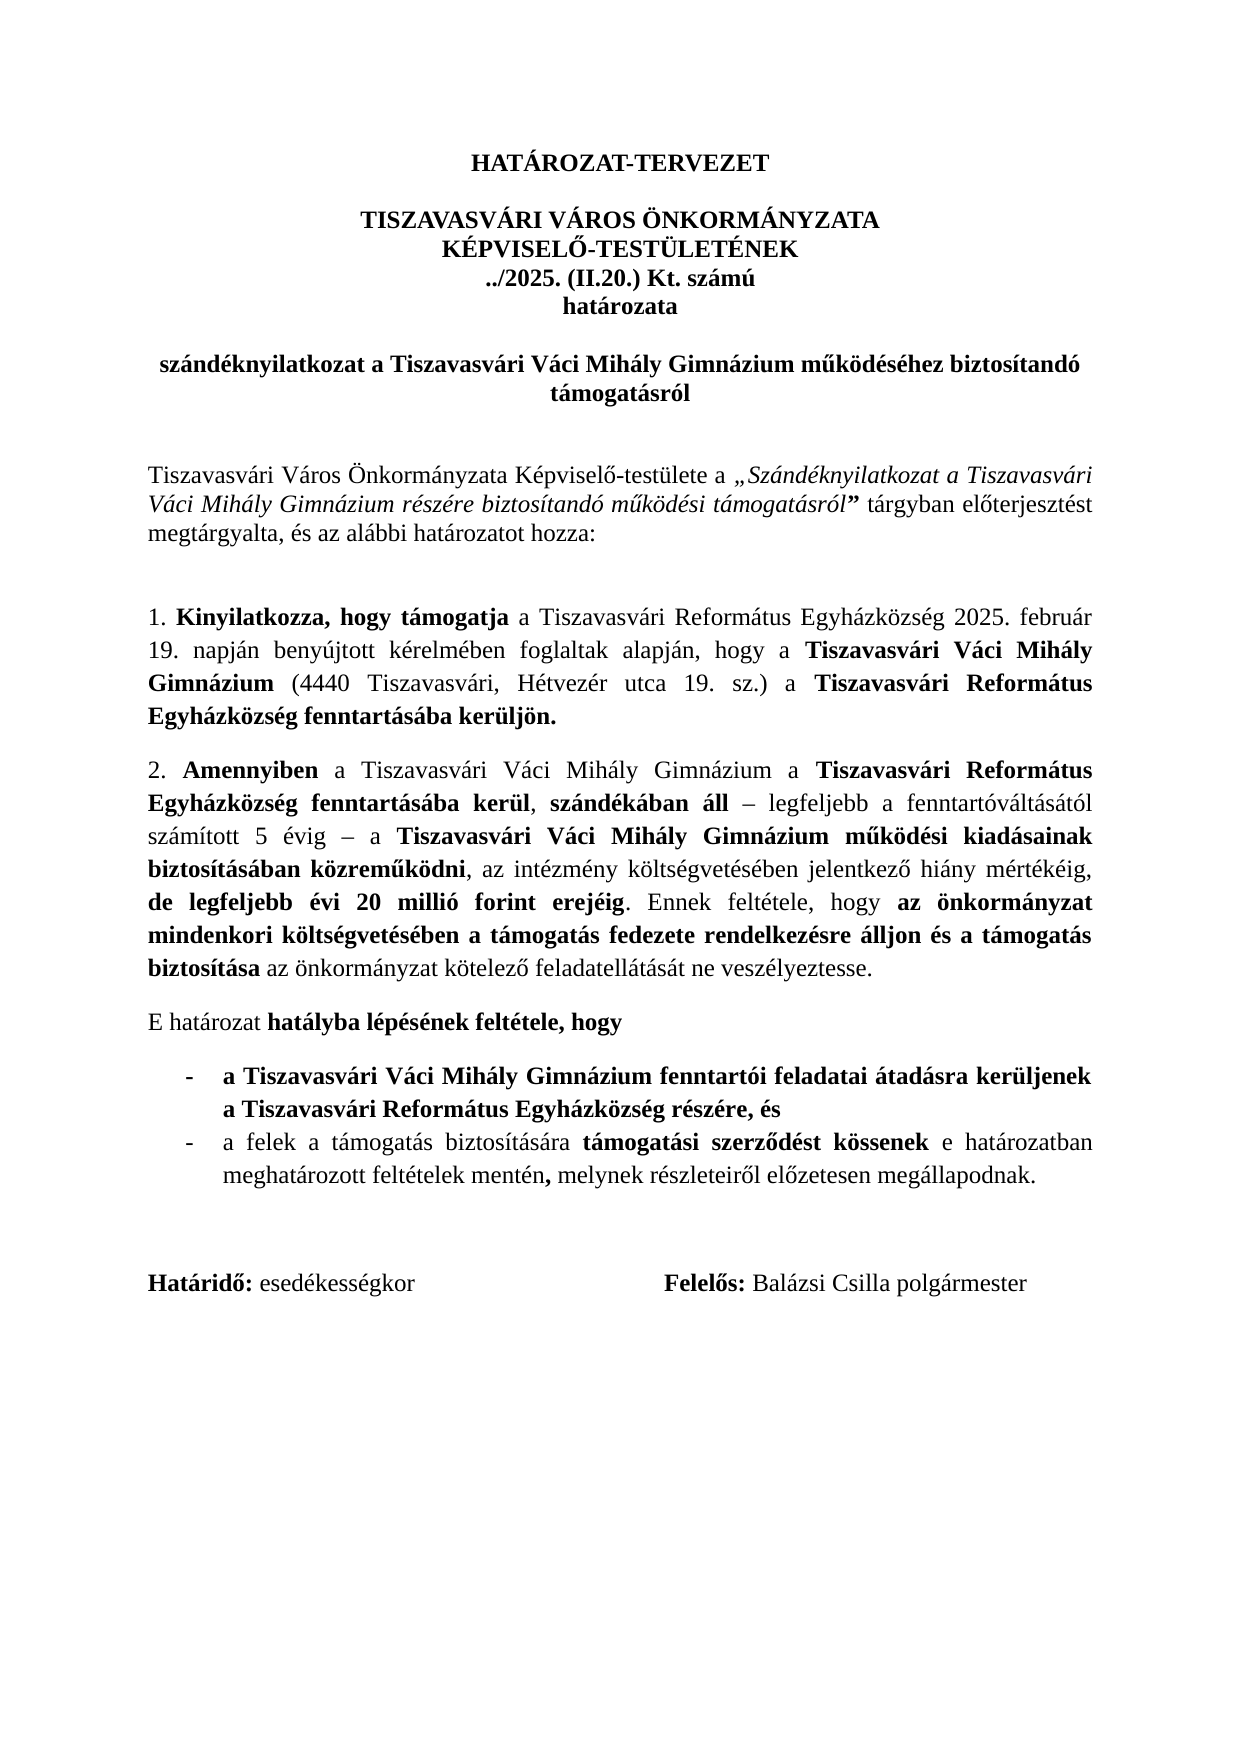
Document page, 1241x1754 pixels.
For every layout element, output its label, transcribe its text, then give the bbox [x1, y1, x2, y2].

text határozata [148, 291, 1093, 320]
text Tiszavasvári Város Önkormányzata Képviselő-testülete a „Szándéknyilatkozat a Tiszavasvári Váci Mihály Gimnázium részére biztosítandó működési támogatásról” tárgyban előterjesztést megtárgyalta, és az alábbi határozatot hozza: [148, 460, 1093, 546]
text KÉPVISELŐ-TESTÜLETÉNEK [148, 234, 1093, 263]
list a Tiszavasvári Váci Mihály Gimnázium fenntartói feladatai átadásra kerüljenek a Tiszavasvári Református Egyházközség részére, és [185, 1061, 1093, 1123]
text Határidő: esedékességkor Felelős: Balázsi Csilla polgármester [148, 1268, 1093, 1297]
text 1. Kinyilatkozza, hogy támogatja a Tiszavasvári Református Egyházközség 2025. február 19. napján benyújtott kérelmében foglaltak alapján, hogy a Tiszavasvári Váci Mihály Gimnázium (4440 Tiszavasvári, Hétvezér utca 19. sz.) a Tiszavasvári Református Egyházközség fenntartásába kerüljön. [148, 602, 1093, 730]
title HATÁROZAT-TERVEZET [148, 148, 1093, 176]
title TISZAVASVÁRI VÁROS ÖNKORMÁNYZATA [148, 205, 1093, 234]
text szándéknyilatkozat a Tiszavasvári Váci Mihály Gimnázium működéséhez biztosítandó támogatásról [148, 349, 1093, 406]
text E határozat hatályba lépésének feltétele, hogy [148, 1007, 1093, 1036]
text ../2025. (II.20.) Kt. számú [148, 263, 1093, 291]
list a felek a támogatás biztosítására támogatási szerződést kössenek e határozatban meghatározott feltételek mentén, melynek részleteiről előzetesen megállapodnak. [185, 1127, 1093, 1189]
text 2. Amennyiben a Tiszavasvári Váci Mihály Gimnázium a Tiszavasvári Református Egyházközség fenntartásába kerül, szándékában áll – legfeljebb a fenntartóváltásától számított 5 évig – a Tiszavasvári Váci Mihály Gimnázium működési kiadásainak biztosításában közreműködni, az intézmény költségvetésében jelentkező hiány mértékéig, de legfeljebb évi 20 millió forint erejéig. Ennek feltétele, hogy az önkormányzat mindenkori költségvetésében a támogatás fedezete rendelkezésre álljon és a támogatás biztosítása az önkormányzat kötelező feladatellátását ne veszélyeztesse. [148, 755, 1093, 982]
